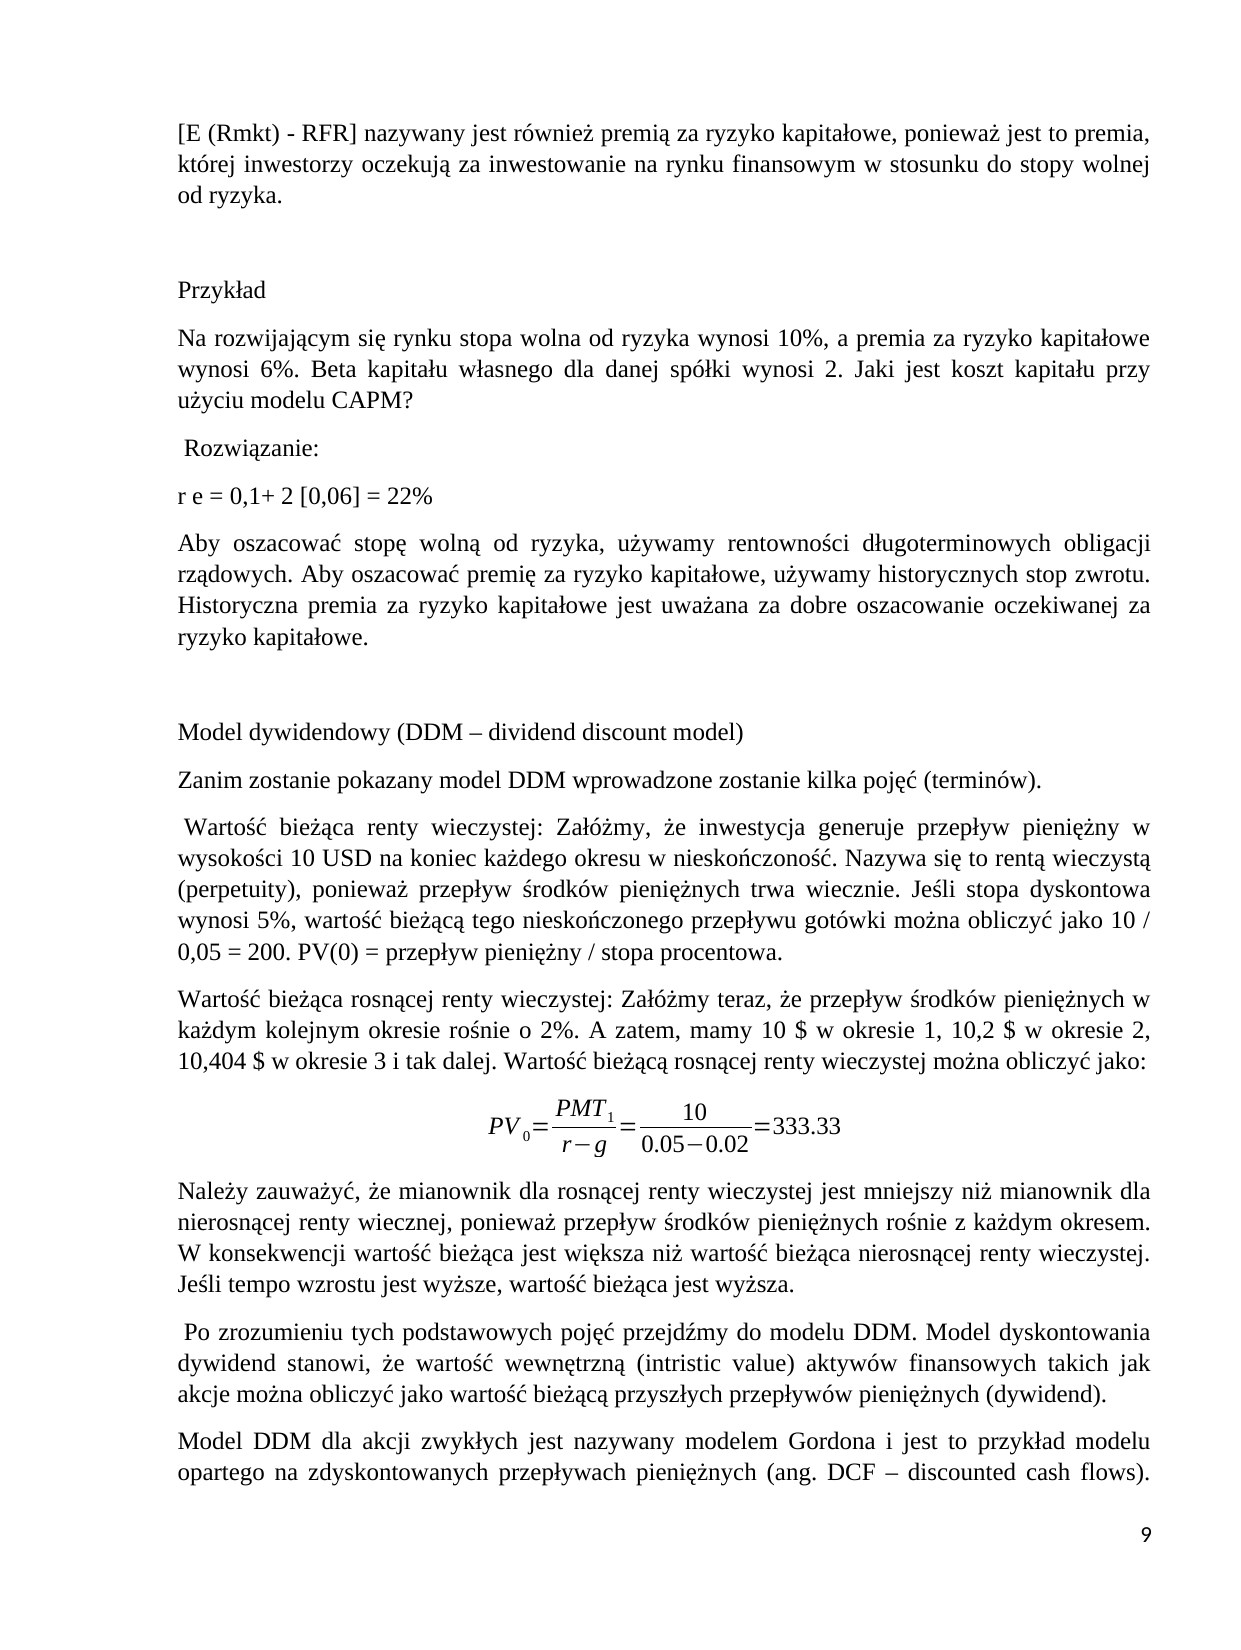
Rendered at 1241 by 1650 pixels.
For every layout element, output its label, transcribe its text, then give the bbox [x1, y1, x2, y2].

text Wartość bieżąca rosnącej renty wieczystej: Załóżmy teraz, że przepływ środków pieniężnych w każdym kolejnym okresie rośnie o 2%. A zatem, mamy 10 $ w okresie 1, 10,2 $ w okresie 2, 10,404 $ w okresie 3 i tak dalej. Wartość bieżącą rosnącej renty wieczystej można obliczyć jako: [177, 984, 1152, 1075]
text Aby oszacować stopę wolną od ryzyka, używamy rentowności długoterminowych obligacji rządowych. Aby oszacować premię za ryzyko kapitałowe, używamy historycznych stop zwrotu. Historyczna premia za ryzyko kapitałowe jest uważana za dobre oszacowanie oczekiwanej za ryzyko kapitałowe. [177, 528, 1152, 650]
text Należy zauważyć, że mianownik dla rosnącej renty wieczystej jest mniejszy niż mianownik dla nierosnącej renty wiecznej, ponieważ przepływ środków pieniężnych rośnie z każdym okresem. W konsekwencji wartość bieżąca jest większa niż wartość bieżąca nierosnącej renty wieczystej. Jeśli tempo wzrostu jest wyższe, wartość bieżąca jest wyższa. [177, 1176, 1152, 1298]
text Po zrozumieniu tych podstawowych pojęć przejdźmy do modelu DDM. Model dyskontowania dywidend stanowi, że wartość wewnętrzną (intristic value) aktywów finansowych takich jak akcje można obliczyć jako wartość bieżącą przyszłych przepływów pieniężnych (dywidend). [177, 1317, 1152, 1407]
text [E (Rmkt) - RFR] nazywany jest również premią za ryzyko kapitałowe, ponieważ jest to premia, której inwestorzy oczekują za inwestowanie na rynku finansowym w stosunku do stopy wolnej od ryzyka. [177, 118, 1152, 209]
text Model dywidendowy (DDM – dividend discount model) [177, 717, 1152, 746]
text r e = 0,1+ 2 [0,06] = 22% [177, 481, 1152, 509]
text Zanim zostanie pokazany model DDM wprowadzone zostanie kilka pojęć (terminów). [177, 765, 1152, 793]
text Na rozwijającym się rynku stopa wolna od ryzyka wynosi 10%, a premia za ryzyko kapitałowe wynosi 6%. Beta kapitału własnego dla danej spółki wynosi 2. Jaki jest koszt kapitału przy użyciu modelu CAPM? [177, 323, 1152, 414]
text Rozwiązanie: [177, 433, 1152, 462]
text Przykład [177, 276, 1152, 304]
text Wartość bieżąca renty wieczystej: Załóżmy, że inwestycja generuje przepływ pieniężny w wysokości 10 USD na koniec każdego okresu w nieskończoność. Nazywa się to rentą wieczystą (perpetuity), ponieważ przepływ środków pieniężnych trwa wiecznie. Jeśli stopa dyskontowa wynosi 5%, wartość bieżącą tego nieskończonego przepływu gotówki można obliczyć jako 10 / 0,05 = 200. PV(0) = przepływ pieniężny / stopa procentowa. [177, 812, 1152, 965]
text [177, 1426, 1152, 1486]
